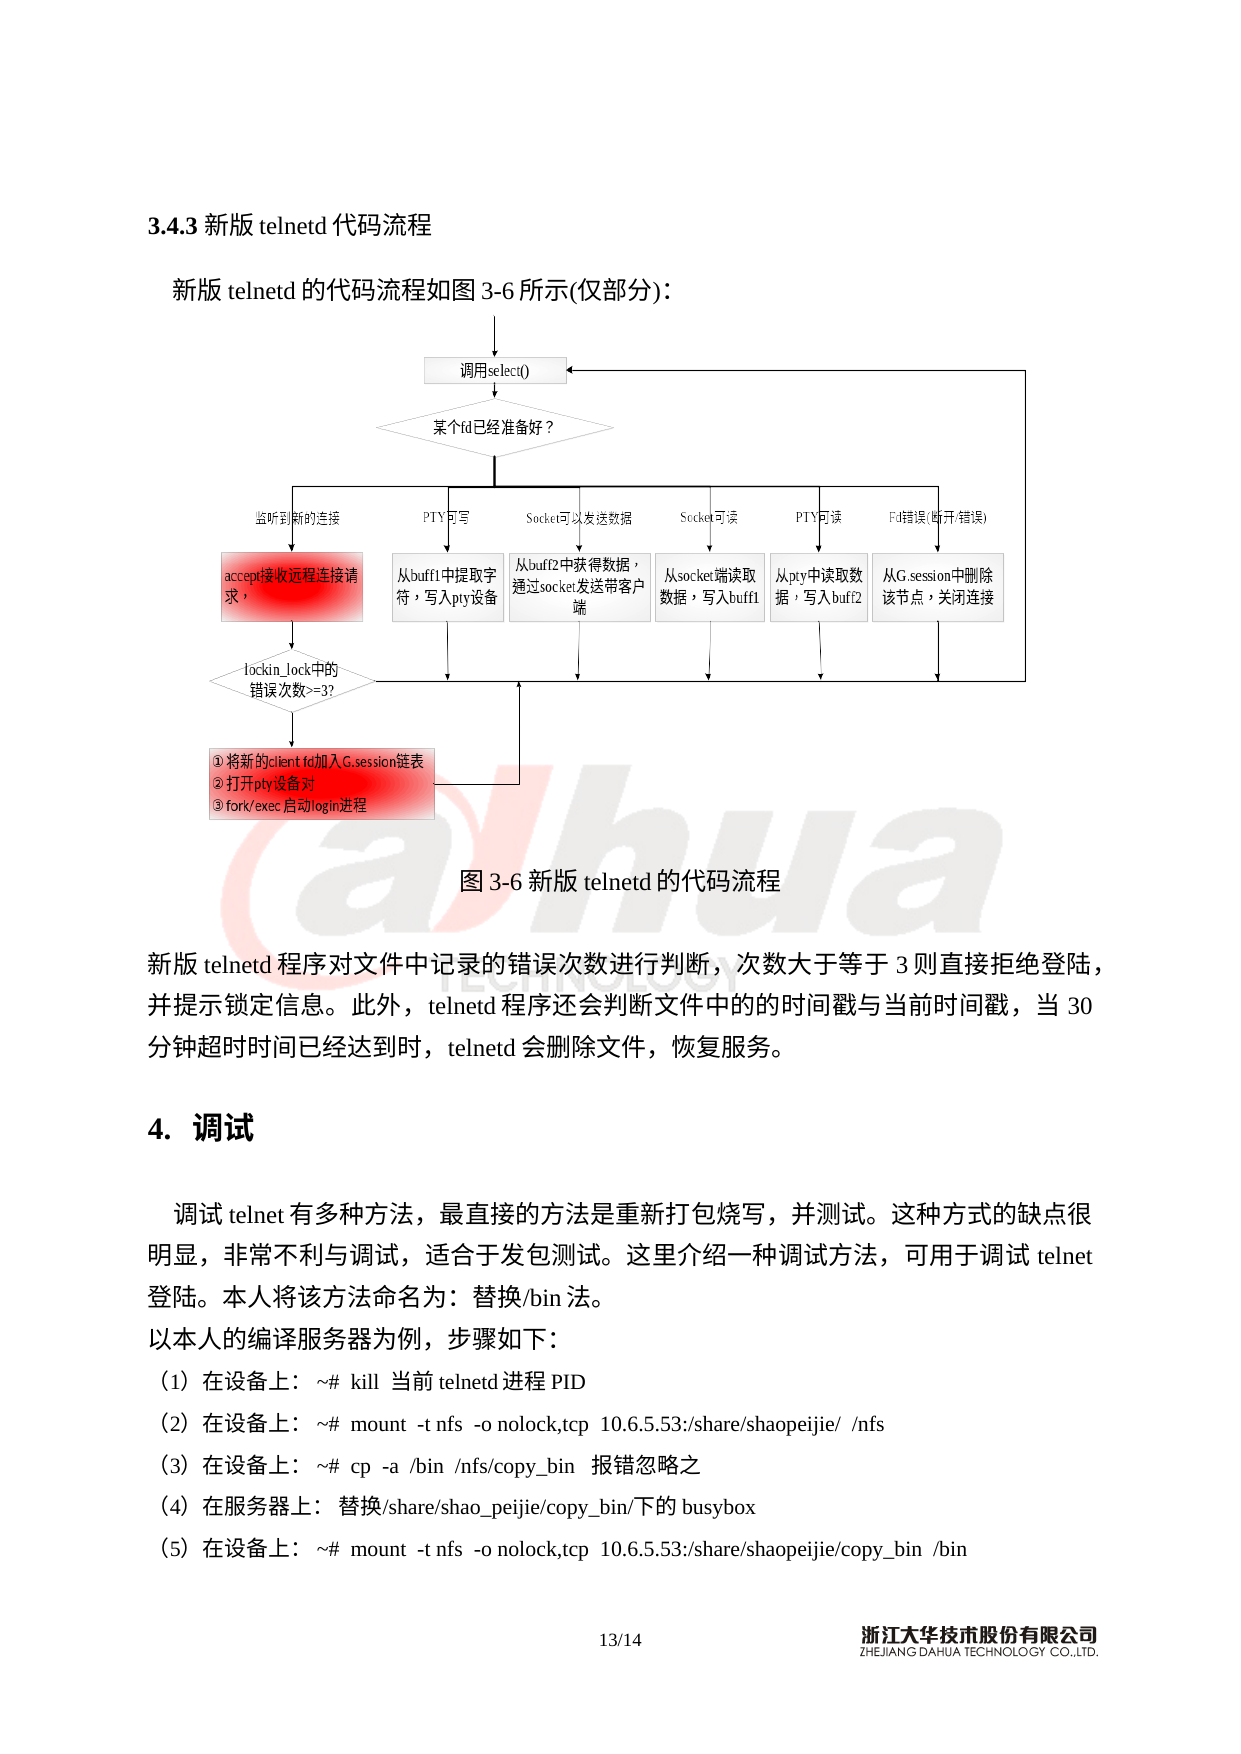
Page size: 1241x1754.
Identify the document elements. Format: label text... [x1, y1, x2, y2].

text 新版telnetd程序对文件中记录的错误次数进行判断，次数大于等于3则直接拒绝登陆，并提示锁定信息。此外，telnetd程序还会判断文件中的的时间戳与当前时间戳，当30分钟超时时间已经达到时，telnetd会删除文件，恢复服务。 [148, 940, 1092, 1065]
text 3.4.3 新版telnetd代码流程 [148, 205, 1092, 241]
list 调试 [148, 1106, 1092, 1148]
text （3）在设备上： ~# cp -a /bin /nfs/copy_bin 报错忽略之 [148, 1440, 1092, 1481]
text 以本人的编译服务器为例，步骤如下： [148, 1315, 1092, 1356]
text （4）在服务器上： 替换/share/shao_peijie/copy_bin/下的busybox [148, 1481, 1092, 1523]
text 新版telnetd的代码流程如图3-6所示(仅部分)： [148, 270, 1092, 306]
text 图3-6 新版telnetd的代码流程 [148, 862, 1092, 898]
text （1）在设备上： ~# kill 当前telnetd进程PID [148, 1356, 1092, 1398]
text （5）在设备上： ~# mount -t nfs -o nolock,tcp 10.6.5.53:/share/shaopeijie/copy_bin /bin [148, 1523, 1092, 1565]
picture [860, 1626, 1098, 1657]
text 调试telnet有多种方法，最直接的方法是重新打包烧写，并测试。这种方式的缺点很明显，非常不利与调试，适合于发包测试。这里介绍一种调试方法，可用于调试telnet登陆。本人将该方法命名为：替换/bin法。 [148, 1190, 1092, 1315]
text （2）在设备上： ~# mount -t nfs -o nolock,tcp 10.6.5.53:/share/shaopeijie/ /nfs [148, 1398, 1092, 1440]
